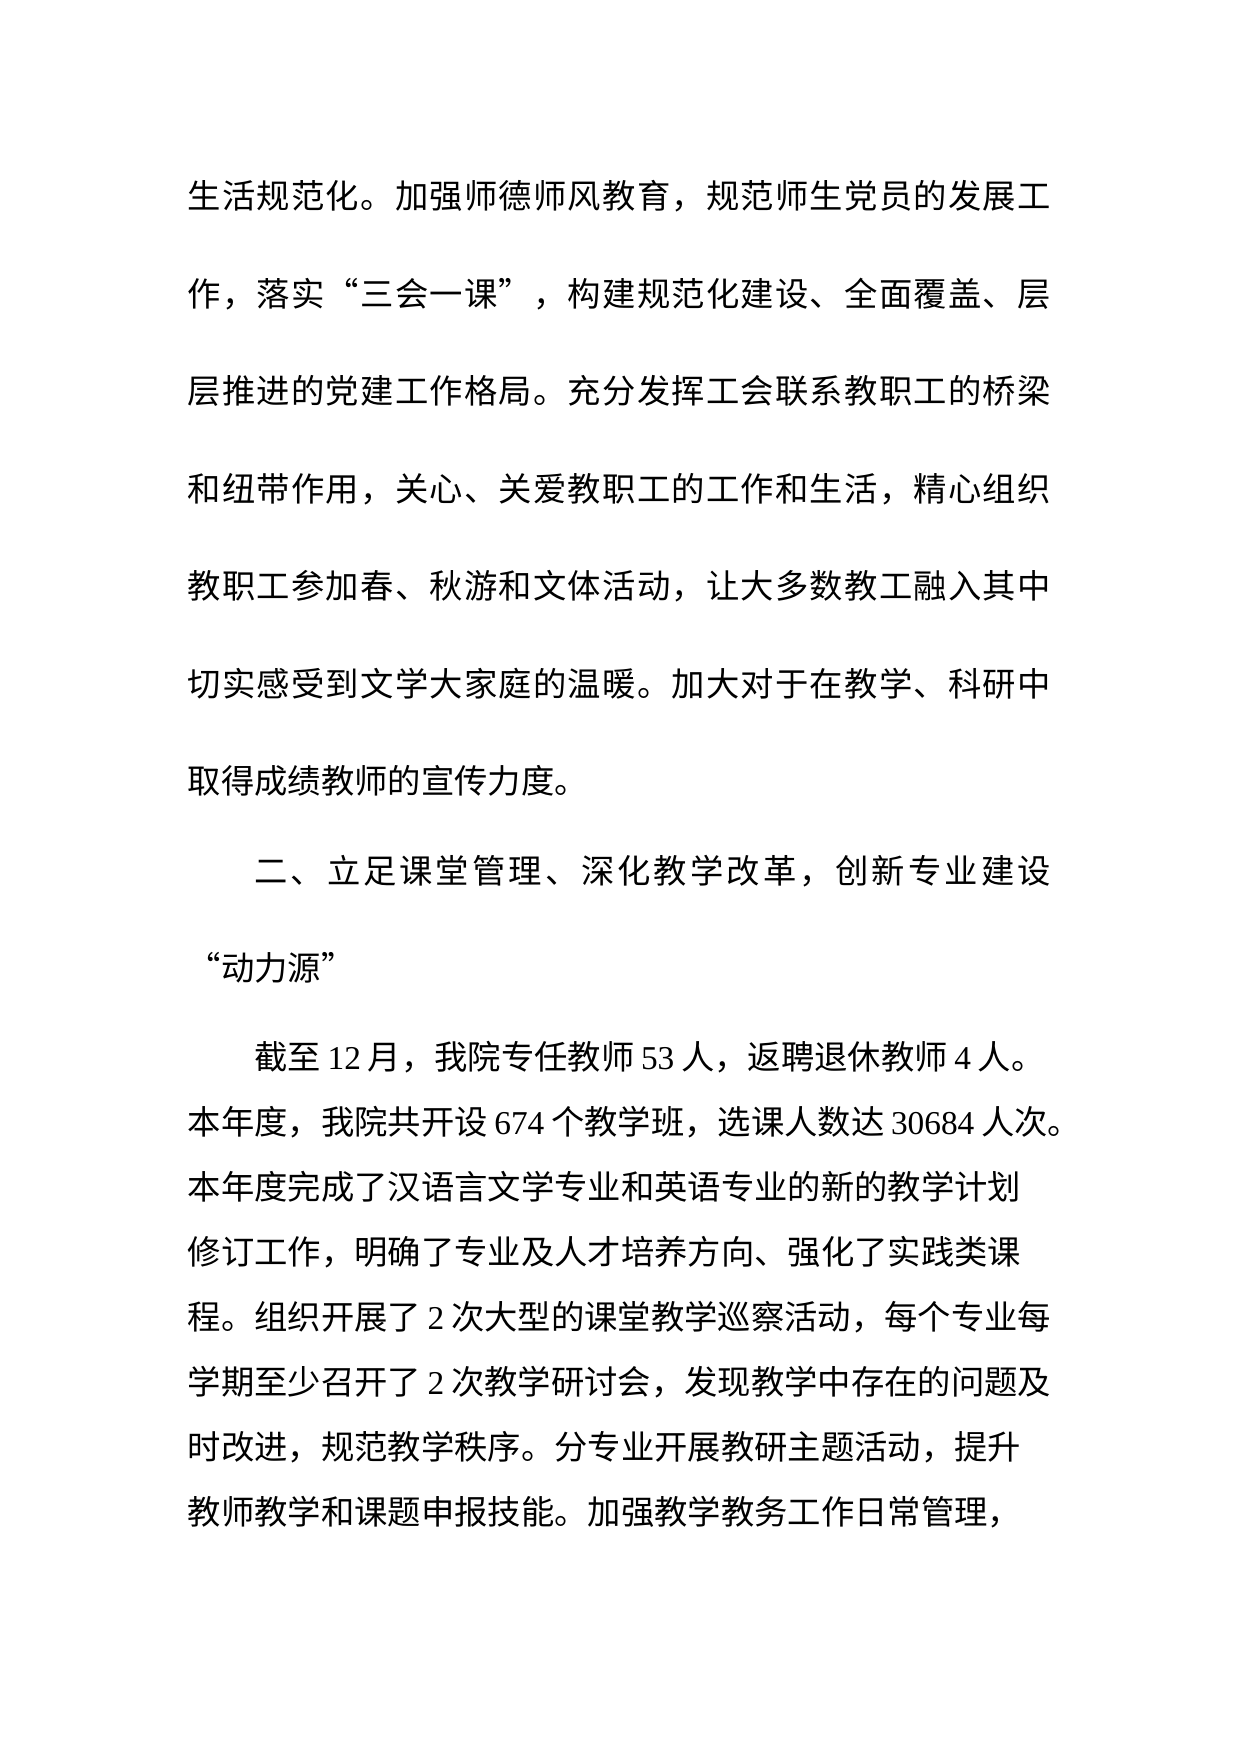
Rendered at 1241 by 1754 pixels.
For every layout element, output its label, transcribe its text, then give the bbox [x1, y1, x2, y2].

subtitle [187, 1023, 1053, 1543]
text 二、立足课堂管理、深化教学改革，创新专业建设“动力源” [187, 836, 1053, 998]
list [187, 162, 1053, 812]
